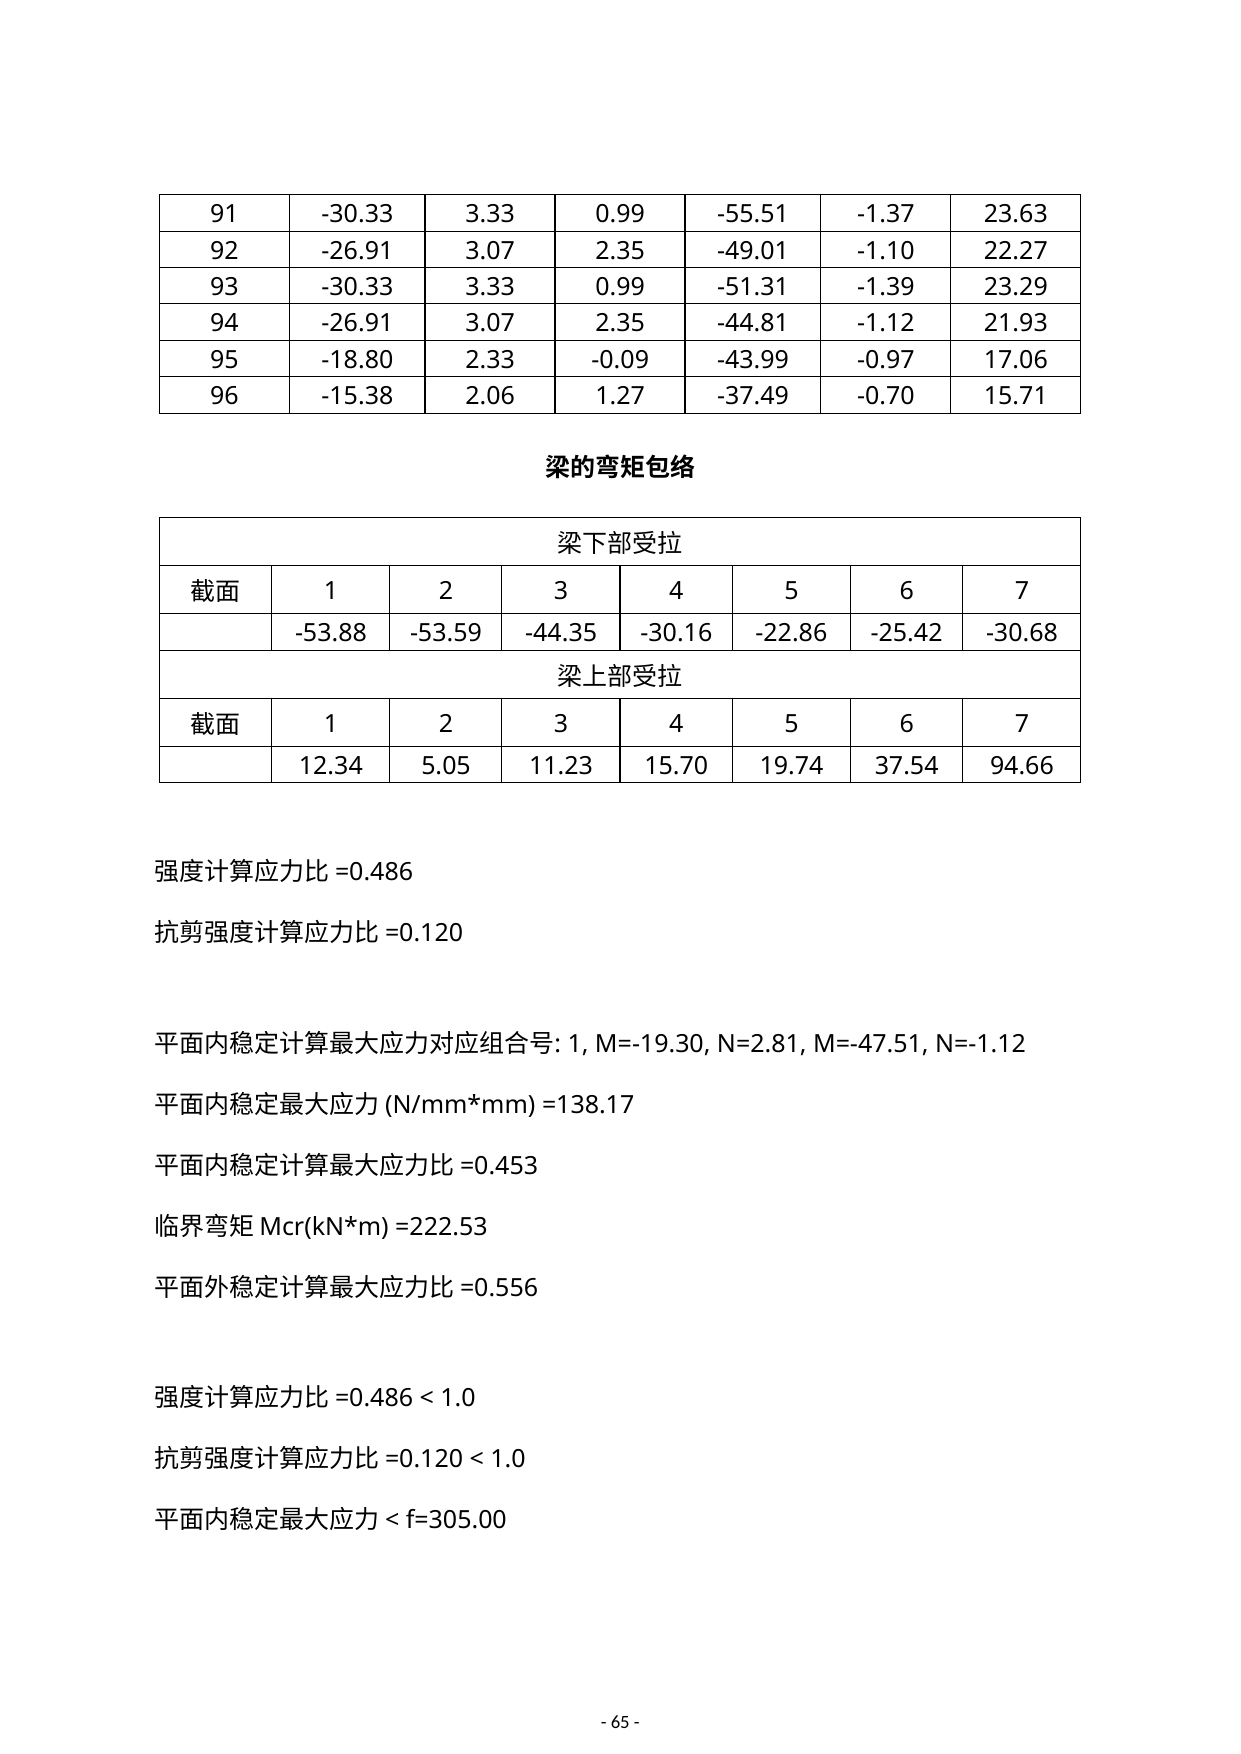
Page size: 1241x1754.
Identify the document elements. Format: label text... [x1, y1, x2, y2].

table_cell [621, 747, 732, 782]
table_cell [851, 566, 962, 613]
text 临界弯矩Mcr(kN*m) =222.53 [148, 1201, 1093, 1248]
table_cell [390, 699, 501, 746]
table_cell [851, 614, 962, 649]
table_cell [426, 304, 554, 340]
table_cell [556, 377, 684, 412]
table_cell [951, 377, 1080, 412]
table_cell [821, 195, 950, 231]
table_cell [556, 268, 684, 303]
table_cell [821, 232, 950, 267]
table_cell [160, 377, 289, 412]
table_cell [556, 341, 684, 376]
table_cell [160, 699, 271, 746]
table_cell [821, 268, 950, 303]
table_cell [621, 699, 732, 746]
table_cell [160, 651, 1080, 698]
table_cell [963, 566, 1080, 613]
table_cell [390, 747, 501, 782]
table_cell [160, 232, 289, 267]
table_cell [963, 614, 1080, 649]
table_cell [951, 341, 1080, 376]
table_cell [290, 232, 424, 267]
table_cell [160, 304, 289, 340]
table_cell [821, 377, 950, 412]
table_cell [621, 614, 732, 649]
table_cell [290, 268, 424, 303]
text 平面内稳定计算最大应力对应组合号: 1, M=-19.30, N=2.81, M=-47.51, N=-1.12 [148, 1018, 1093, 1065]
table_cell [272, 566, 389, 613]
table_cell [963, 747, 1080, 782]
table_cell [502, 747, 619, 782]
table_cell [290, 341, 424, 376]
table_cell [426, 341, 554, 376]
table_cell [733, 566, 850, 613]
text 梁的弯矩包络 [148, 442, 1093, 489]
text 平面内稳定最大应力 (N/mm*mm) =138.17 [148, 1079, 1093, 1126]
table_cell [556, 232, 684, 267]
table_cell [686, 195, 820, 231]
text 强度计算应力比 =0.486 < 1.0 [148, 1372, 1093, 1419]
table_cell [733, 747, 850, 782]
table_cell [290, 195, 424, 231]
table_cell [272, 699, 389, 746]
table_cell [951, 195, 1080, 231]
text 抗剪强度计算应力比 =0.120 < 1.0 [148, 1433, 1093, 1480]
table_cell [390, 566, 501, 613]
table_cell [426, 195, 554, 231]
text 平面内稳定计算最大应力比 =0.453 [148, 1140, 1093, 1187]
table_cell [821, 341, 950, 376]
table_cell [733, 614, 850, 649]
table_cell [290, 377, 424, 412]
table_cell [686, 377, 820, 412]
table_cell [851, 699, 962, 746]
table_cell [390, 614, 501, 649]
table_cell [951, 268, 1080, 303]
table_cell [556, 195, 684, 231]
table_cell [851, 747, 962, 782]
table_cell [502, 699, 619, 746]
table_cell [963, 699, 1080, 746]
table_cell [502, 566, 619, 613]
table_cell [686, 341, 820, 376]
text 抗剪强度计算应力比 =0.120 [148, 907, 1093, 954]
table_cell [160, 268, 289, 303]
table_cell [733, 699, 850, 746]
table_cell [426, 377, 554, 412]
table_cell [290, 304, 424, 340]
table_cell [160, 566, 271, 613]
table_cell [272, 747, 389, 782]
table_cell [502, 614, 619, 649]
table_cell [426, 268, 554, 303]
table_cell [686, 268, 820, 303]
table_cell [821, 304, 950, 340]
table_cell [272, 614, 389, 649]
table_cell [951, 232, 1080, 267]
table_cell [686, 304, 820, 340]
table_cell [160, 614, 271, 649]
text 强度计算应力比 =0.486 [148, 846, 1093, 893]
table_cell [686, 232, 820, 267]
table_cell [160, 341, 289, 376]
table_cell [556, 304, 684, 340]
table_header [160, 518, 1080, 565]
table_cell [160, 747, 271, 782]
text 平面内稳定最大应力 < f=305.00 [148, 1494, 1093, 1541]
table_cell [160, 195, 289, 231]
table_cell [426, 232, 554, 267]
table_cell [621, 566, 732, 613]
text 平面外稳定计算最大应力比 =0.556 [148, 1262, 1093, 1309]
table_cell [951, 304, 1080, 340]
